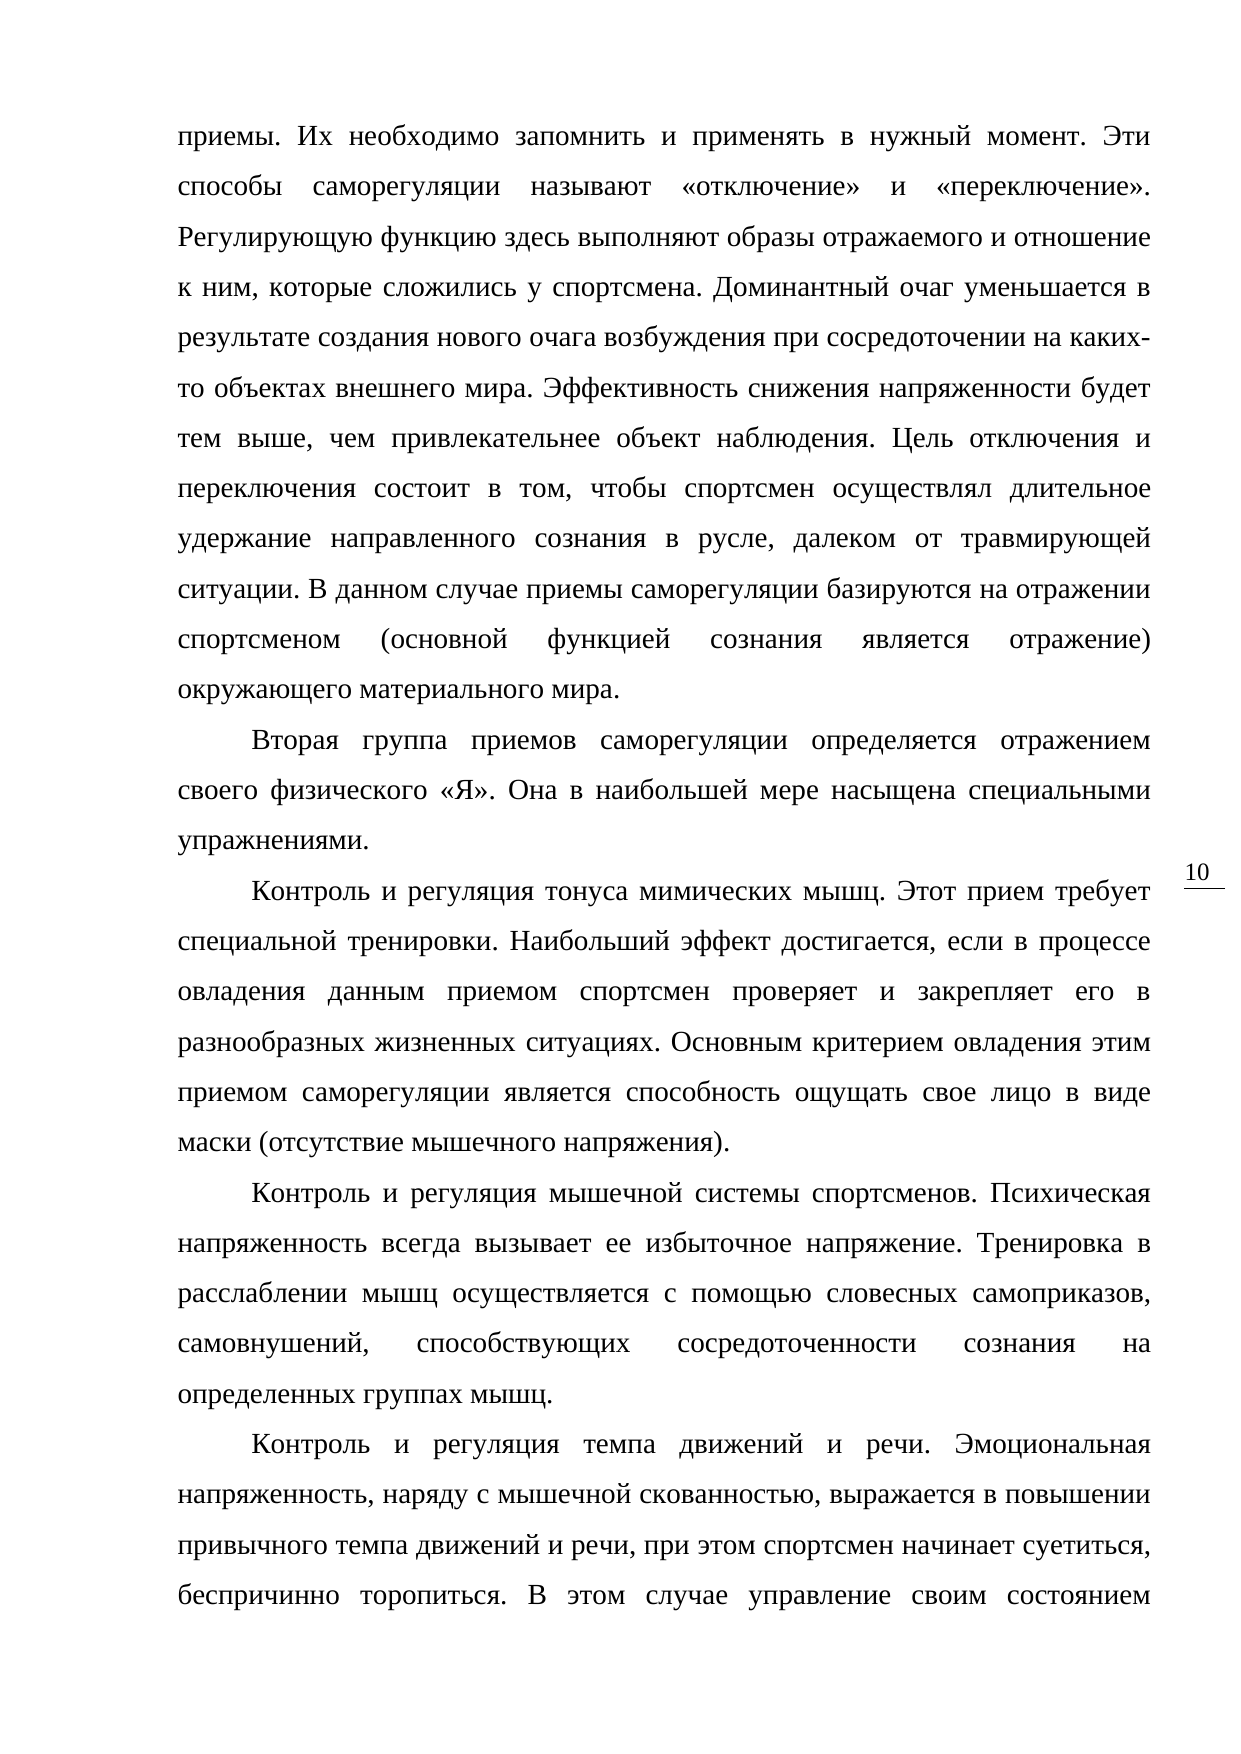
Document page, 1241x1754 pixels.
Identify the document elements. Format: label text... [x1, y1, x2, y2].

text Контроль и регуляция мышечной системы спортсменов. Психическая напряженность всегда вызывает ее избыточное напряжение. Тренировка в расслаблении мышц осуществляется с помощью словесных самоприказов, самовнушений, способствующих сосредоточенности сознания на определенных группах мышц. [177, 1175, 1152, 1409]
text Вторая группа приемов саморегуляции определяется отражением своего физического «Я». Она в наибольшей мере насыщена специальными упражнениями. [177, 722, 1152, 856]
text Контроль и регуляция тонуса мимических мышц. Этот прием требует специальной тренировки. Наибольший эффект достигается, если в процессе овладения данным приемом спортсмен проверяет и закрепляет его в разнообразных жизненных ситуациях. Основным критерием овладения этим приемом саморегуляции является способность ощущать свое лицо в виде маски (отсутствие мышечного напряжения). [177, 873, 1152, 1158]
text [177, 118, 1152, 705]
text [177, 1426, 1152, 1611]
